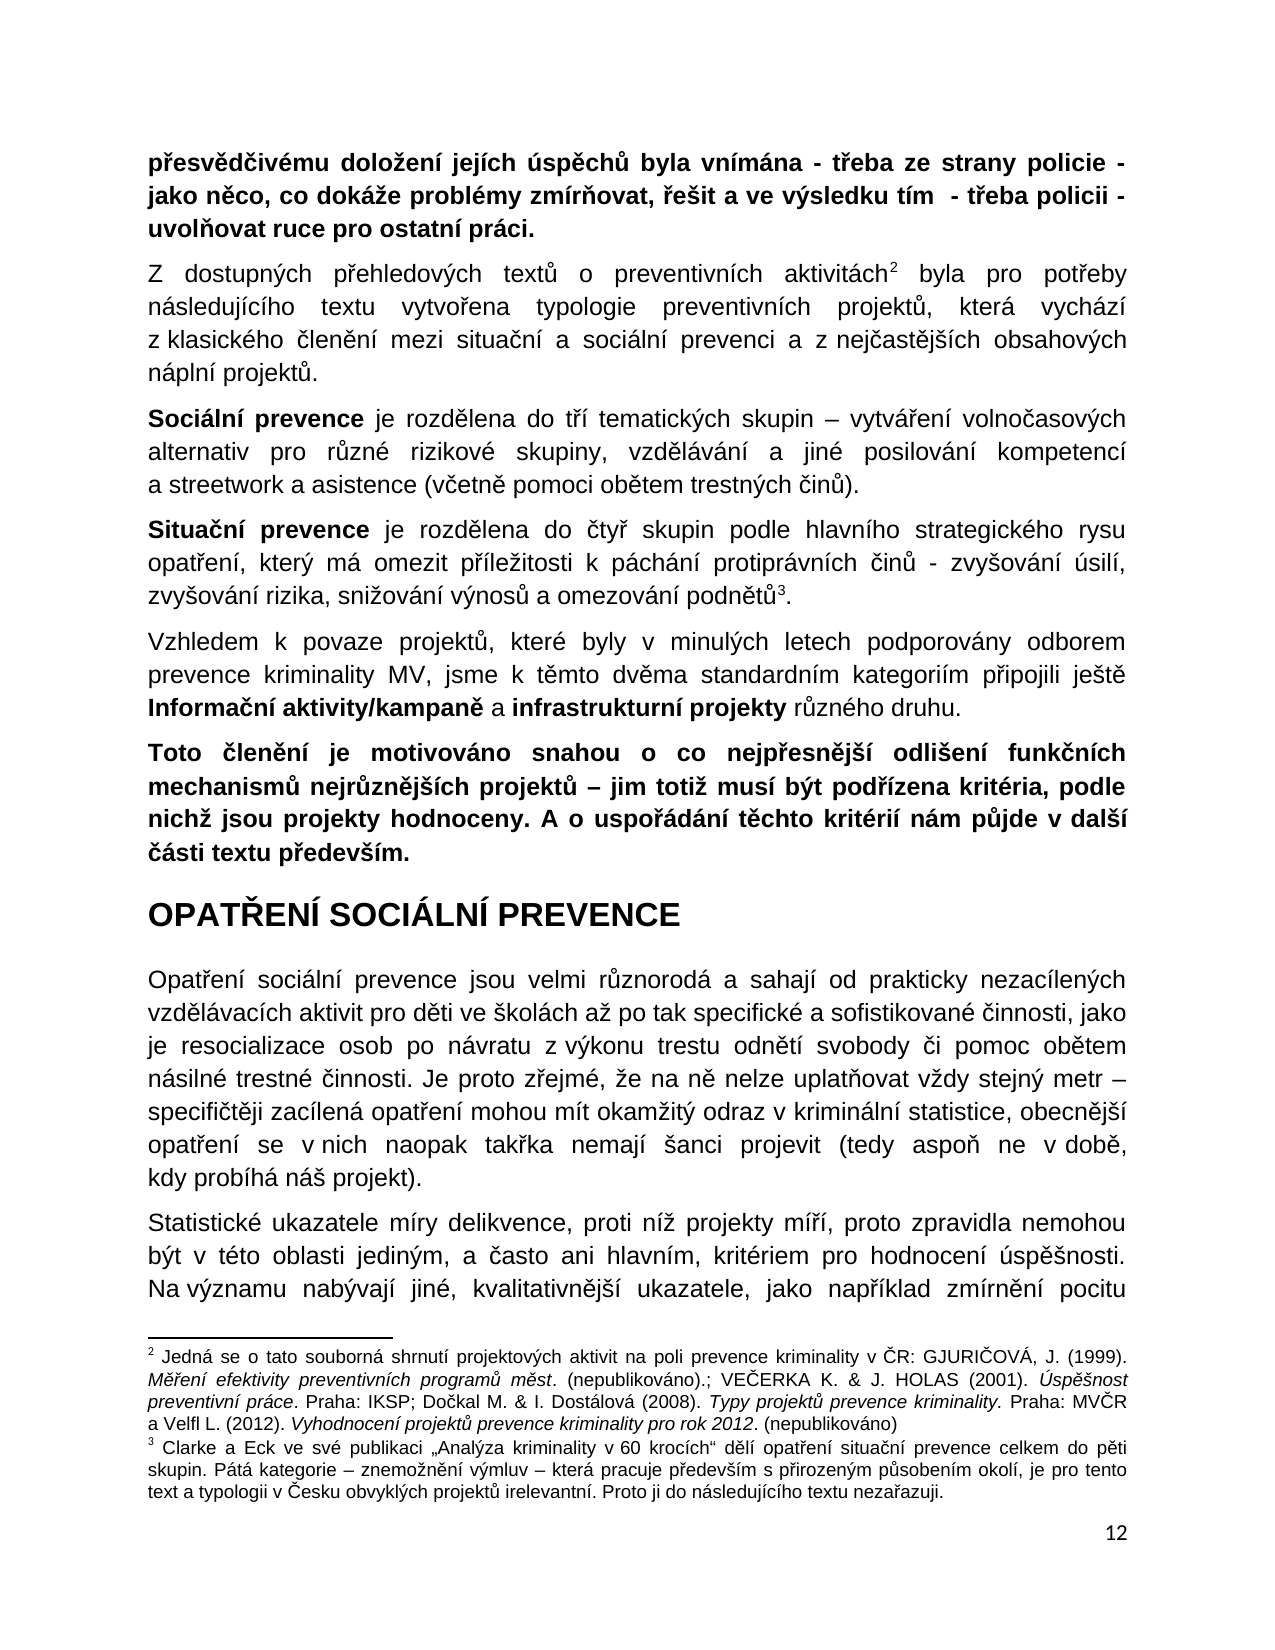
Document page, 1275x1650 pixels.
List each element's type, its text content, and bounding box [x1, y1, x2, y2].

subtitle OPATŘENÍ SOCIÁLNÍ PREVENCE [148, 896, 1127, 934]
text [148, 1208, 1127, 1303]
text Sociální prevence je rozdělena do tří tematických skupin – vytváření volnočasových alternativ pro různé rizikové skupiny, vzdělávání a jiné posilování kompetencí a streetwork a asistence (včetně pomoci obětem trestných činů). [148, 404, 1127, 498]
text Opatření sociální prevence jsou velmi různorodá a sahají od prakticky nezacílených vzdělávacích aktivit pro děti ve školách až po tak specifické a sofistikované činnosti, jako je resocializace osob po návratu z výkonu trestu odnětí svobody či pomoc obětem násilné trestné činnosti. Je proto zřejmé, že na ně nelze uplatňovat vždy stejný metr – specifičtěji zacílená opatření mohou mít okamžitý odraz v kriminální statistice, obecnější opatření se v nich naopak takřka nemají šanci projevit (tedy aspoň ne v době, kdy probíhá náš projekt). [148, 965, 1127, 1192]
text Vzhledem k povaze projektů, které byly v minulých letech podporovány odborem prevence kriminality MV, jsme k těmto dvěma standardním kategoriím připojili ještě Informační aktivity/kampaně a infrastrukturní projekty různého druhu. [148, 627, 1127, 722]
text Z dostupných přehledových textů o preventivních aktivitách byla pro potřeby následujícího textu vytvořena typologie preventivních projektů, která vychází z klasického členění mezi situační a sociální prevenci a z nejčastějších obsahových náplní projektů. [148, 259, 1127, 387]
text Toto členění je motivováno snahou o co nejpřesnější odlišení funkčních mechanismů nejrůznějších projektů – jim totiž musí být podřízena kritéria, podle nichž jsou projekty hodnoceny. A o uspořádání těchto kritérií nám půjde v další části textu především. [148, 738, 1127, 866]
text Situační prevence je rozdělena do čtyř skupin podle hlavního strategického rysu opatření, který má omezit příležitosti k páchání protiprávních činů - zvyšování úsilí, zvyšování rizika, snižování výnosů a omezování podnětů. [148, 515, 1127, 610]
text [148, 148, 1127, 242]
